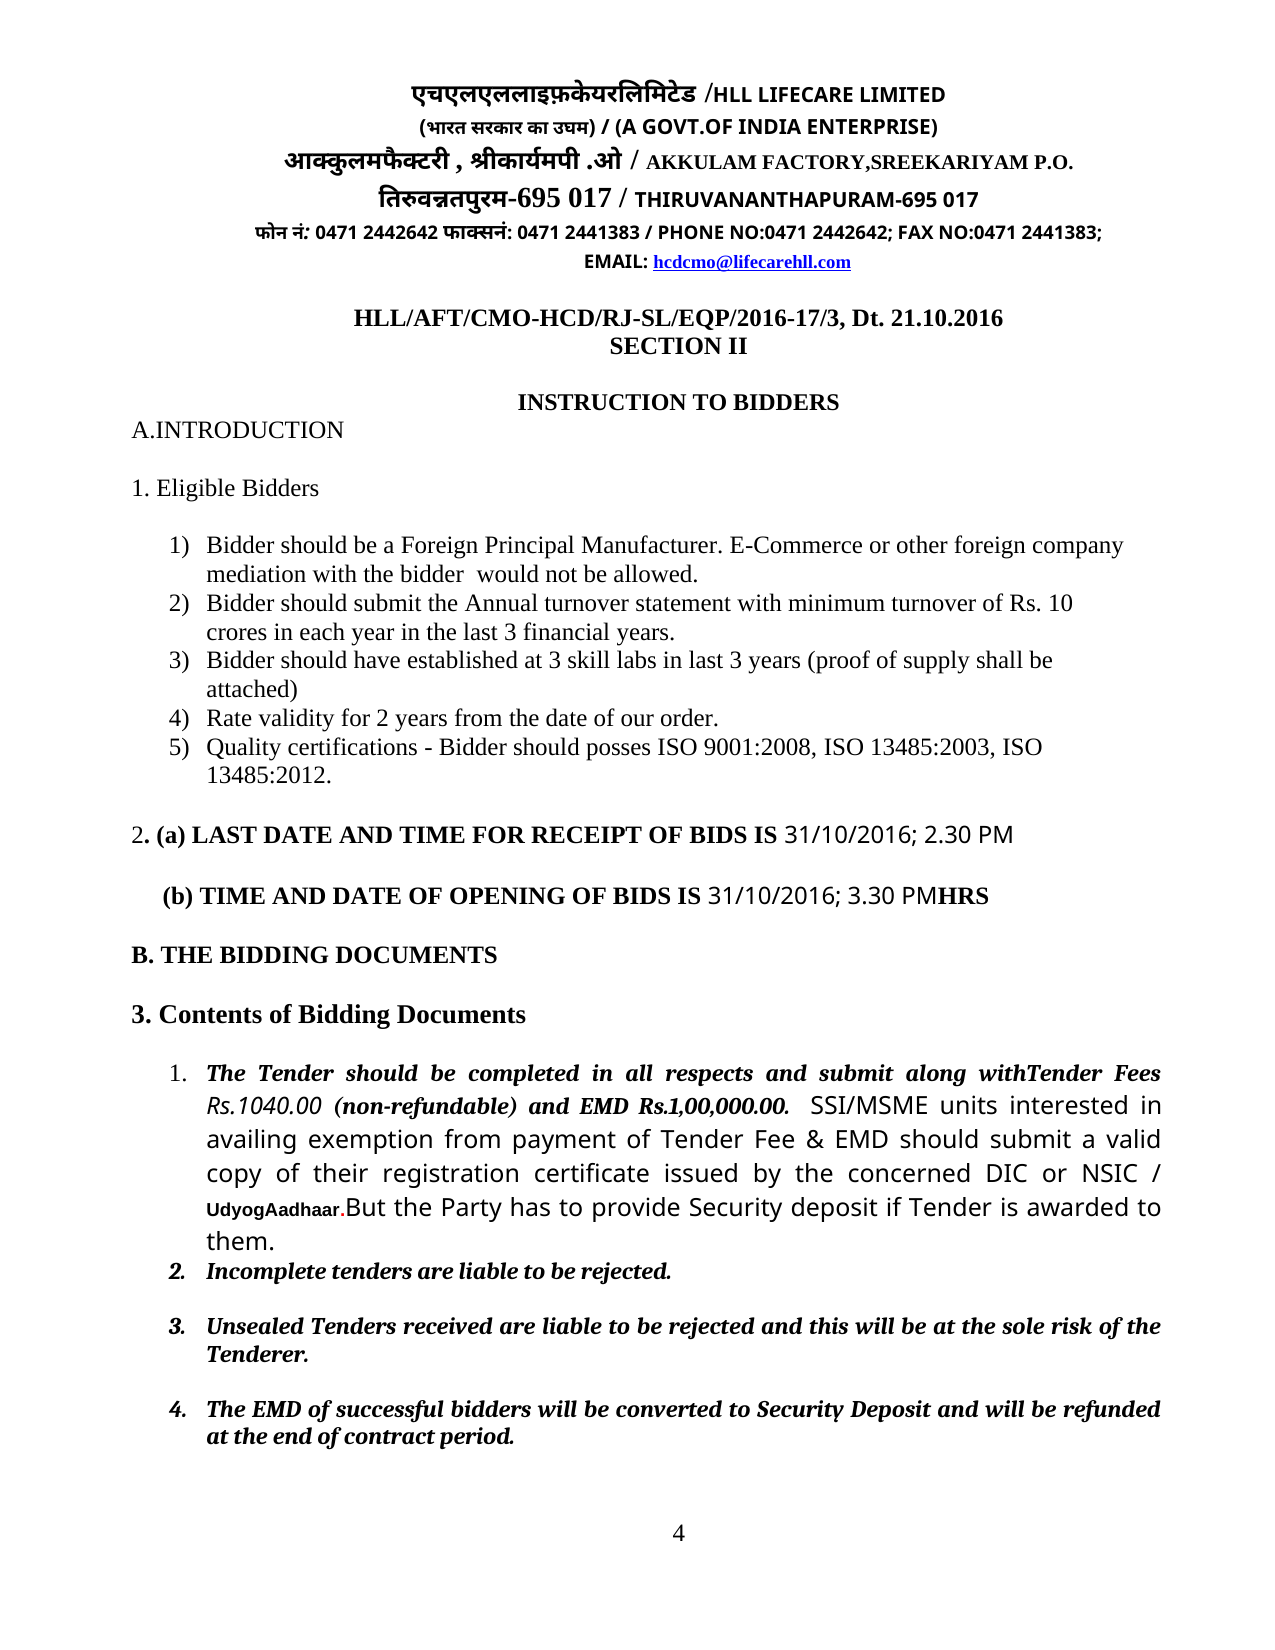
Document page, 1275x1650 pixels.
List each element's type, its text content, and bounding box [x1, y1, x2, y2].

list Incomplete tenders are liable to be rejected. [169, 1258, 1162, 1285]
text SECTION II [131, 331, 1226, 360]
list Rate validity for 2 years from the date of our order. [169, 703, 1134, 732]
list Bidder should have established at 3 skill labs in last 3 years (proof of supply shall be attached) [169, 645, 1134, 703]
text B. THE BIDDING DOCUMENTS [131, 941, 1226, 969]
text 1. Eligible Bidders [131, 473, 1226, 502]
text 2. (a) LAST DATE AND TIME FOR RECEIPT OF BIDS IS 31/10/2016; 2.30 PM [131, 818, 1226, 850]
list The EMD of successful bidders will be converted to Security Deposit and will be refunded at the end of contract period. [169, 1396, 1162, 1451]
text A.INTRODUCTION [131, 415, 1226, 444]
list Unsealed Tenders received are liable to be rejected and this will be at the sole risk of the Tenderer. [169, 1313, 1162, 1368]
list Bidder should be a Foreign Principal Manufacturer. E-Commerce or other foreign company mediation with the bidder would not be allowed. [169, 530, 1134, 588]
text INSTRUCTION TO BIDDERS [131, 388, 1226, 415]
list Quality certifications - Bidder should posses ISO 9001:2008, ISO 13485:2003, ISO 13485:2012. [169, 732, 1134, 789]
text (b) TIME AND DATE OF OPENING OF BIDS IS 31/10/2016; 3.30 PMHRS [131, 879, 1226, 912]
list The Tender should be completed in all respects and submit along withTender Fees Rs.1040.00 (non-refundable) and EMD Rs.1,00,000.00. SSI/MSME units interested in availing exemption from payment of Tender Fee & EMD should submit a valid copy of their registration certificate issued by the concerned DIC or NSIC / UdyogAadhaar.But the Party has to provide Security deposit if Tender is awarded to them. [169, 1058, 1162, 1258]
list Bidder should submit the Annual turnover statement with minimum turnover of Rs. 10 crores in each year in the last 3 financial years. [169, 588, 1134, 645]
text 3. Contents of Bidding Documents [131, 998, 1226, 1029]
